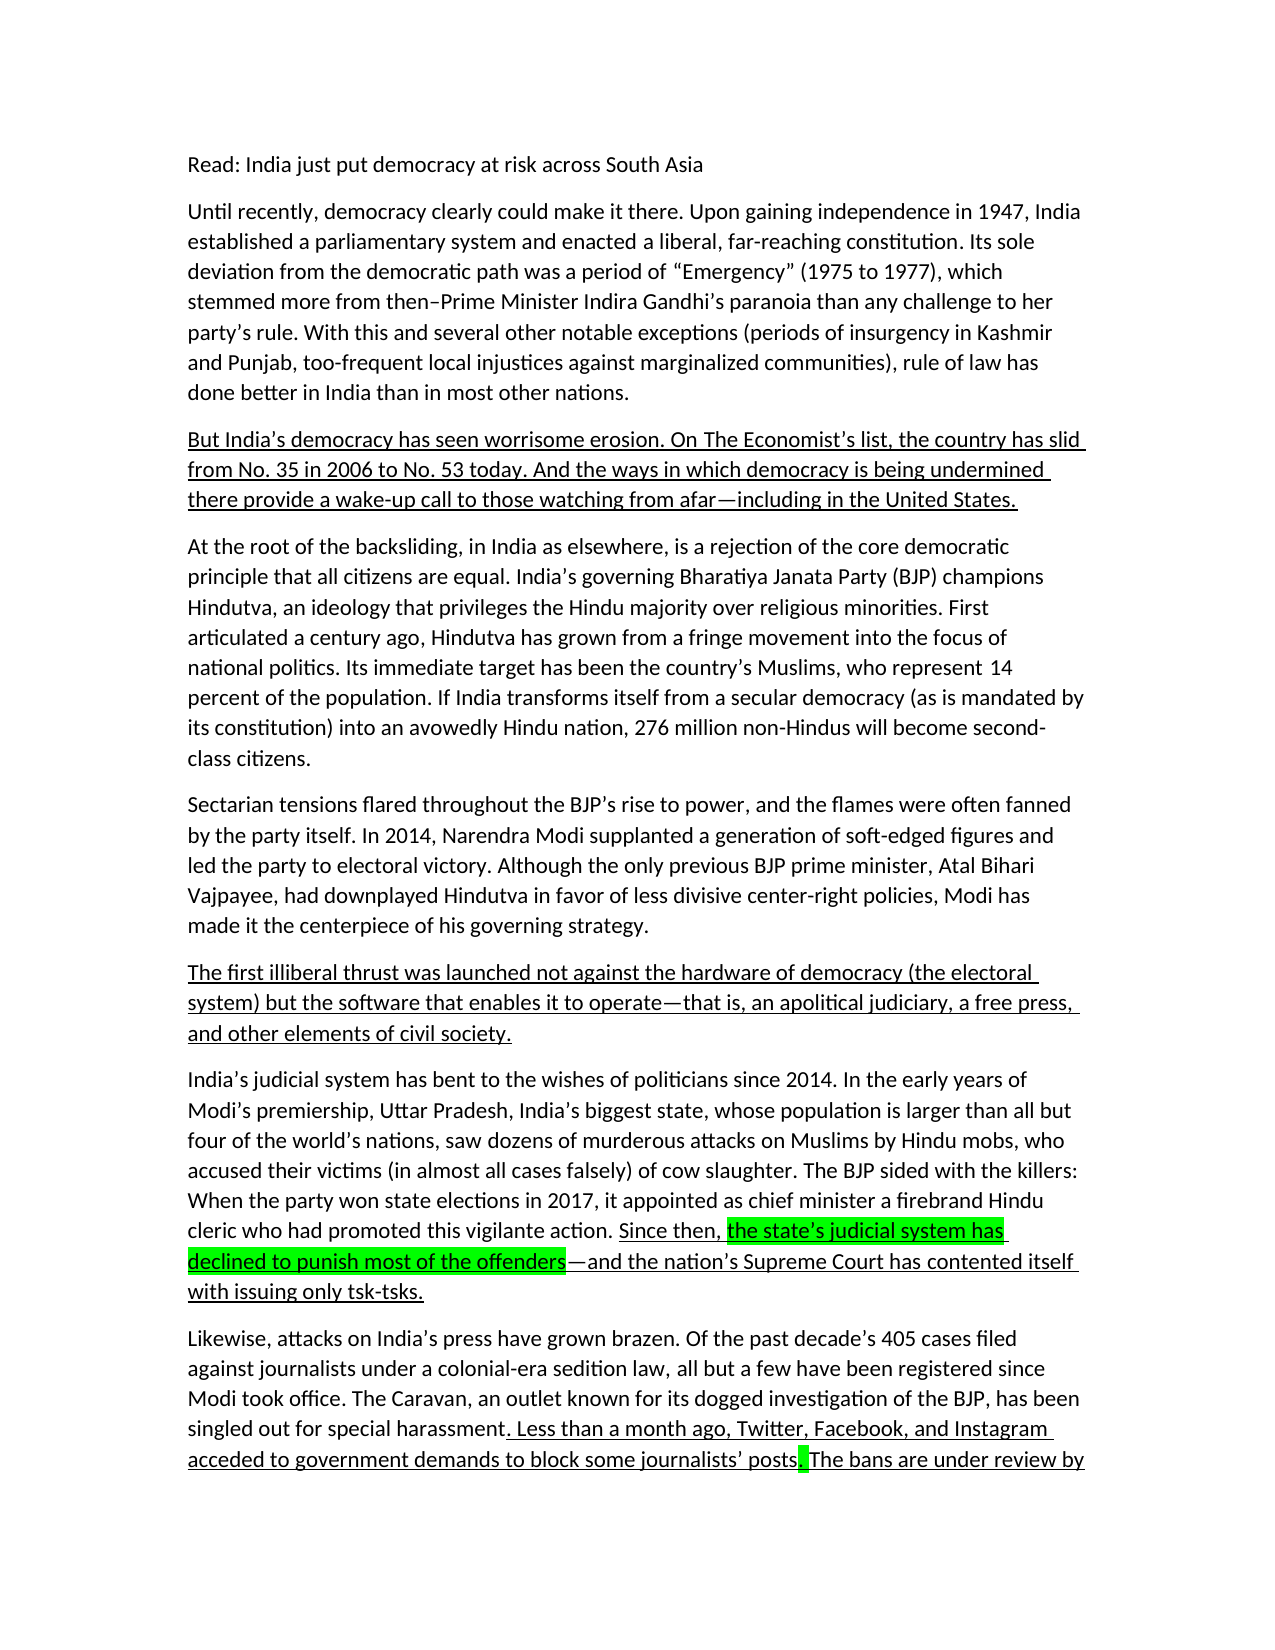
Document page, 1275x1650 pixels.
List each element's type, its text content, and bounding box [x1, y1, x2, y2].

text Until recently, democracy clearly could make it there. Upon gaining independence in 1947, India established a parliamentary system and enacted a liberal, far-reaching constitution. Its sole deviation from the democratic path was a period of “Emergency” (1975 to 1977), which stemmed more from then–Prime Minister Indira Gandhi’s paranoia than any challenge to her party’s rule. With this and several other notable exceptions (periods of insurgency in Kashmir and Punjab, too-frequent local injustices against marginalized communities), rule of law has done better in India than in most other nations. [187, 197, 1087, 406]
text The first illiberal thrust was launched not against the hardware of democracy (the electoral system) but the software that enables it to operate—that is, an apolitical judiciary, a free press, and other elements of civil society. [187, 958, 1087, 1047]
text Sectarian tensions flared throughout the BJP’s rise to power, and the flames were often fanned by the party itself. In 2014, Narendra Modi supplanted a generation of soft-edged figures and led the party to electoral victory. Although the only previous BJP prime minister, Atal Bihari Vajpayee, had downplayed Hindutva in favor of less divisive center-right policies, Modi has made it the centerpiece of his governing strategy. [187, 791, 1087, 939]
text India’s judicial system has bent to the wishes of politicians since 2014. In the early years of Modi’s premiership, Uttar Pradesh, India’s biggest state, whose population is larger than all but four of the world’s nations, saw dozens of murderous attacks on Muslims by Hindu mobs, who accused their victims (in almost all cases falsely) of cow slaughter. The BJP sided with the killers: When the party won state elections in 2017, it appointed as chief minister a firebrand Hindu cleric who had promoted this vigilante action. Since then, the state’s judicial system has declined to punish most of the offenders—and the nation’s Supreme Court has contented itself with issuing only tsk-tsks. [187, 1066, 1087, 1305]
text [187, 1324, 1087, 1473]
text At the root of the backsliding, in India as elsewhere, is a rejection of the core democratic principle that all citizens are equal. India’s governing Bharatiya Janata Party (BJP) champions Hindutva, an ideology that privileges the Hindu majority over religious minorities. First articulated a century ago, Hindutva has grown from a fringe movement into the focus of national politics. Its immediate target has been the country’s Muslims, who represent 14 percent of the population. If India transforms itself from a secular democracy (as is mandated by its constitution) into an avowedly Hindu nation, 276 million non-Hindus will become second-class citizens. [187, 532, 1087, 772]
text Read: India just put democracy at risk across South Asia [187, 150, 1087, 178]
text But India’s democracy has seen worrisome erosion. On The Economist’s list, the country has slid from No. 35 in 2006 to No. 53 today. And the ways in which democracy is being undermined there provide a wake-up call to those watching from afar—including in the United States. [187, 425, 1087, 513]
